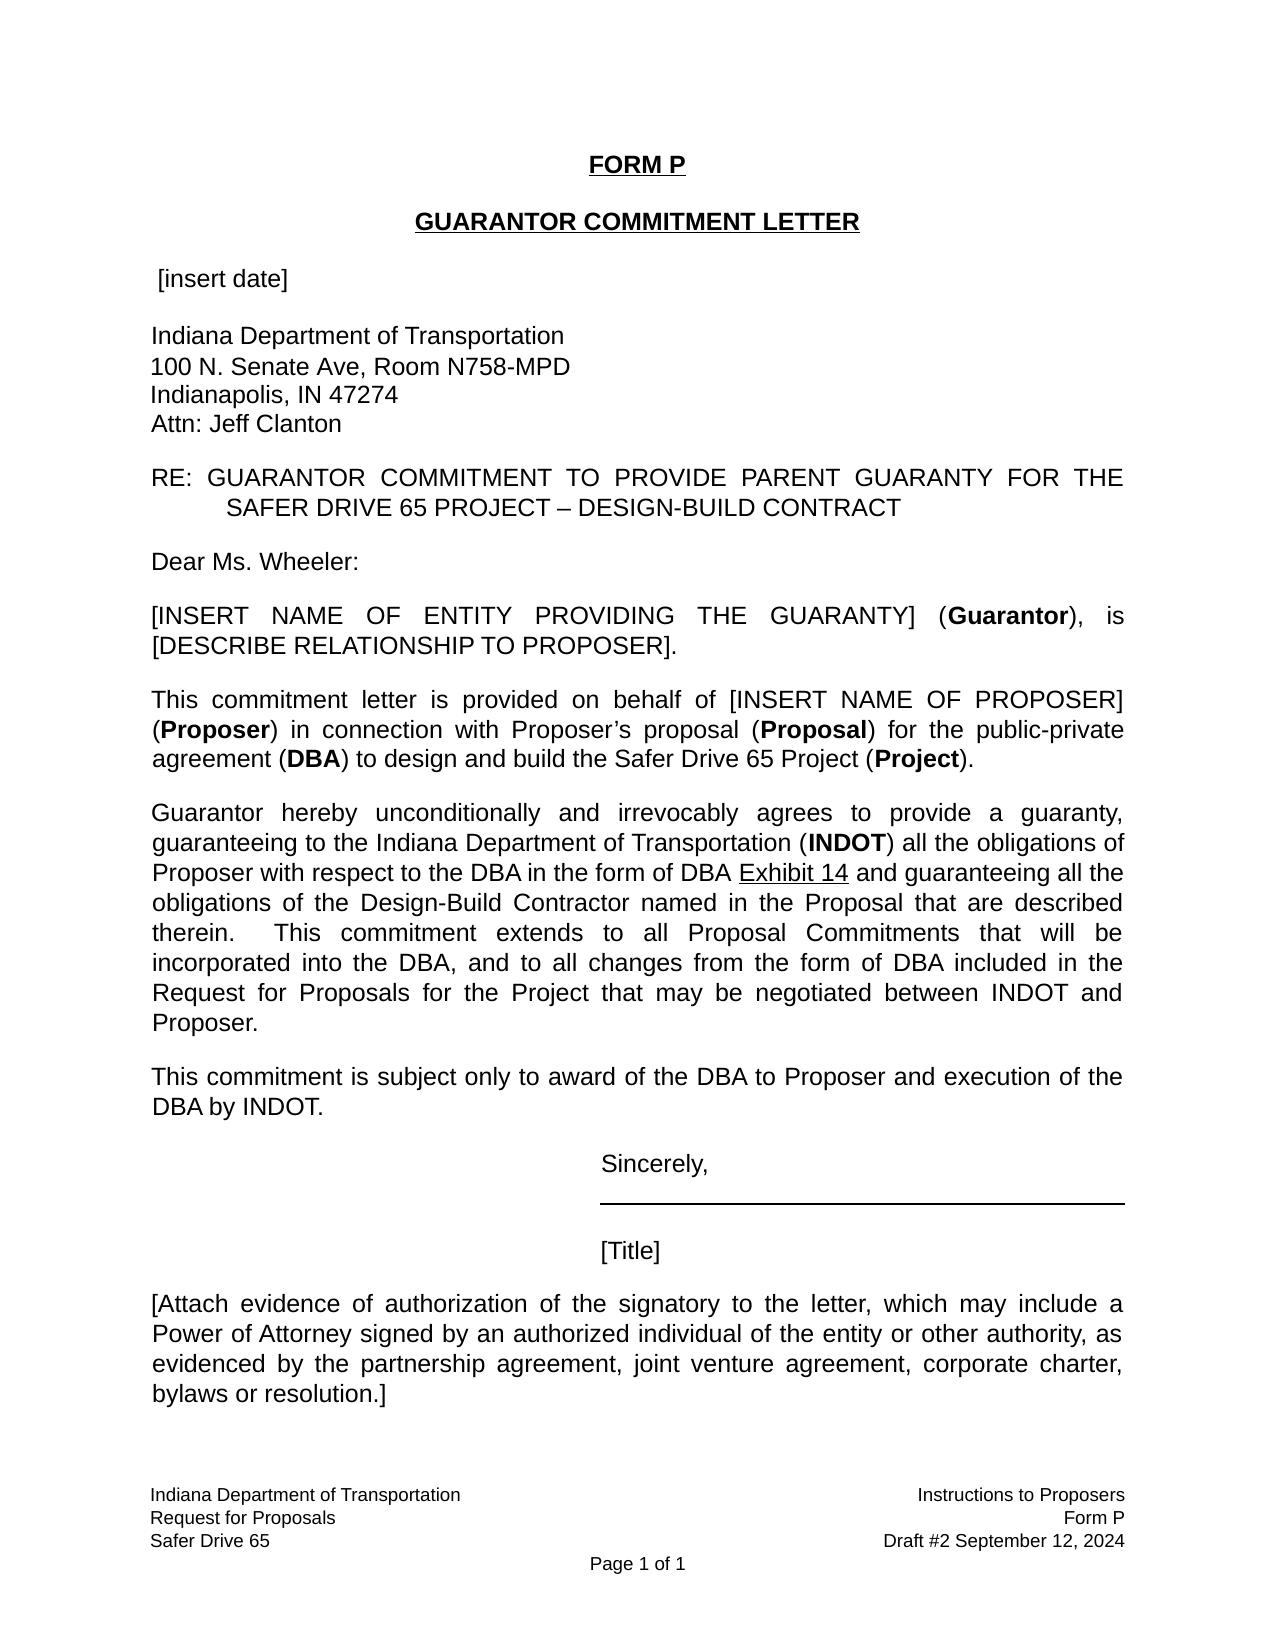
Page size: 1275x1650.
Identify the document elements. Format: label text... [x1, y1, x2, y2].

text Indiana Department of Transportation [151, 321, 1125, 349]
text [INSERT NAME OF ENTITY PROVIDING THE GUARANTY] (Guarantor), is [DESCRIBE RELATIONSHIP TO PROPOSER]. [151, 601, 1125, 659]
text RE: GUARANTOR COMMITMENT TO PROVIDE PARENT GUARANTY FOR THE SAFER DRIVE 65 PROJECT – DESIGN-BUILD CONTRACT [151, 463, 1125, 522]
text Sincerely, [330, 1149, 979, 1178]
text [insert date] [151, 264, 1124, 292]
text 100 N. Senate Ave, Room N758-MPD [150, 352, 1125, 380]
text Attn: Jeff Clanton [151, 409, 568, 438]
text [Title] [330, 1236, 931, 1264]
text Guarantor hereby unconditionally and irrevocably agrees to provide a guaranty, guaranteeing to the Indiana Department of Transportation (INDOT) all the obligations of Proposer with respect to the DBA in the form of DBA Exhibit 14 and guaranteeing all the obligations of the Design-Build Contractor named in the Proposal that are described therein. This commitment extends to all Proposal Commitments that will be incorporated into the DBA, and to all changes from the form of DBA included in the Request for Proposals for the Project that may be negotiated between INDOT and Proposer. [151, 798, 1125, 1036]
text [Attach evidence of authorization of the signatory to the letter, which may include a Power of Attorney signed by an authorized individual of the entity or other authority, as evidenced by the partnership agreement, joint venture agreement, corporate charter, bylaws or resolution.] [151, 1289, 1125, 1408]
text FORM P [151, 150, 1124, 179]
text GUARANTOR COMMITMENT LETTER [151, 207, 1124, 236]
text This commitment letter is provided on behalf of [INSERT NAME OF PROPOSER] (Proposer) in connection with Proposer’s proposal (Proposal) for the public-private agreement (DBA) to design and build the Safer Drive 65 Project (Project). [151, 685, 1125, 773]
text Indianapolis, IN 47274 [150, 380, 1125, 409]
text Dear Ms. Wheeler: [151, 547, 1125, 576]
text This commitment is subject only to award of the DBA to Proposer and execution of the DBA by INDOT. [151, 1062, 1125, 1120]
